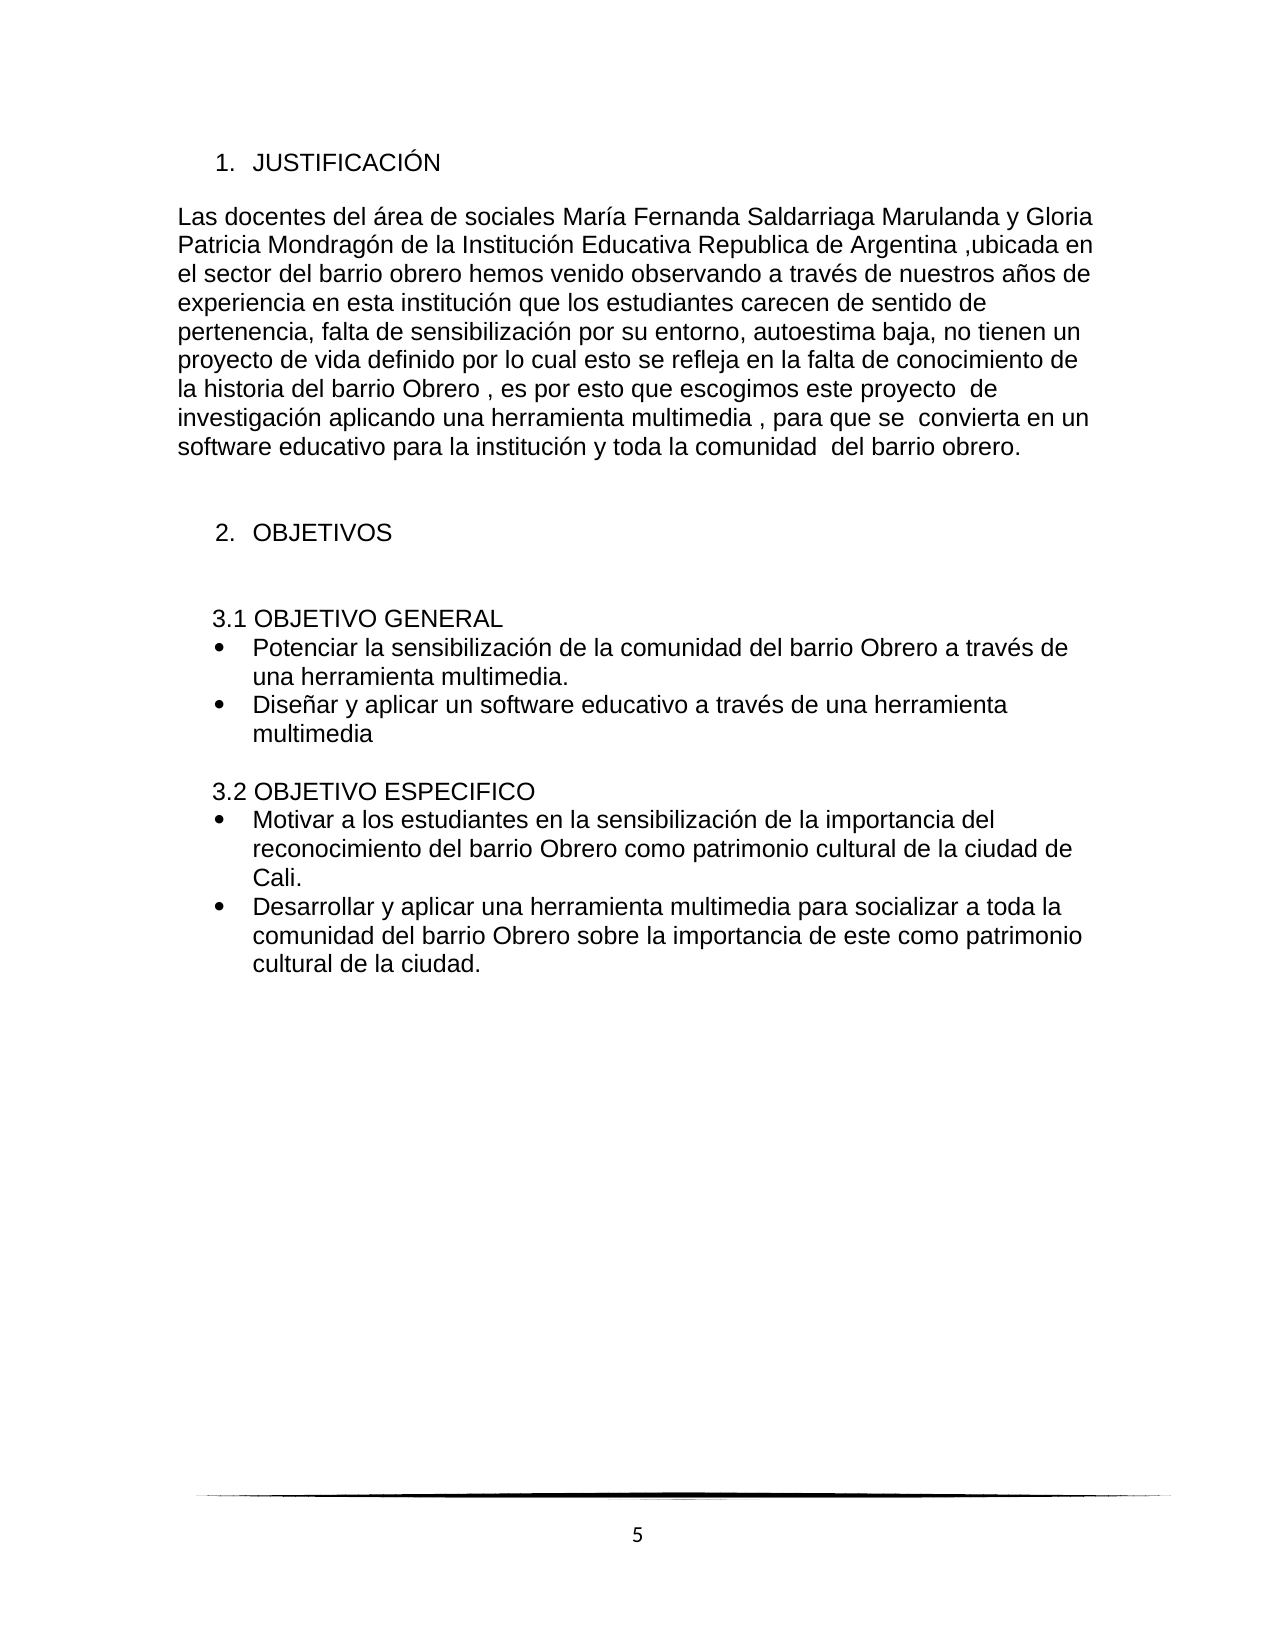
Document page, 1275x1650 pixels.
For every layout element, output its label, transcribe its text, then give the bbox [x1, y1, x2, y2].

list Potenciar la sensibilización de la comunidad del barrio Obrero a través de una herramienta multimedia. [215, 633, 1098, 690]
list OBJETIVOS [215, 518, 1098, 546]
list JUSTIFICACIÓN [215, 148, 1098, 176]
text 3.2 OBJETIVO ESPECIFICO [177, 777, 1098, 805]
text 3.1 OBJETIVO GENERAL [177, 604, 1098, 633]
list Diseñar y aplicar un software educativo a través de una herramienta multimedia [215, 690, 1098, 748]
picture [195, 1492, 1172, 1500]
text Las docentes del área de sociales María Fernanda Saldarriaga Marulanda y Gloria Patricia Mondragón de la Institución Educativa Republica de Argentina ,ubicada en el sector del barrio obrero hemos venido observando a través de nuestros años de experiencia en esta institución que los estudiantes carecen de sentido de pertenencia, falta de sensibilización por su entorno, autoestima baja, no tienen un proyecto de vida definido por lo cual esto se refleja en la falta de conocimiento de la historia del barrio Obrero , es por esto que escogimos este proyecto de investigación aplicando una herramienta multimedia , para que se convierta en un software educativo para la institución y toda la comunidad del barrio obrero. [177, 201, 1098, 460]
list Motivar a los estudiantes en la sensibilización de la importancia del reconocimiento del barrio Obrero como patrimonio cultural de la ciudad de Cali. [215, 805, 1098, 892]
list Desarrollar y aplicar una herramienta multimedia para socializar a toda la comunidad del barrio Obrero sobre la importancia de este como patrimonio cultural de la ciudad. [215, 892, 1098, 978]
